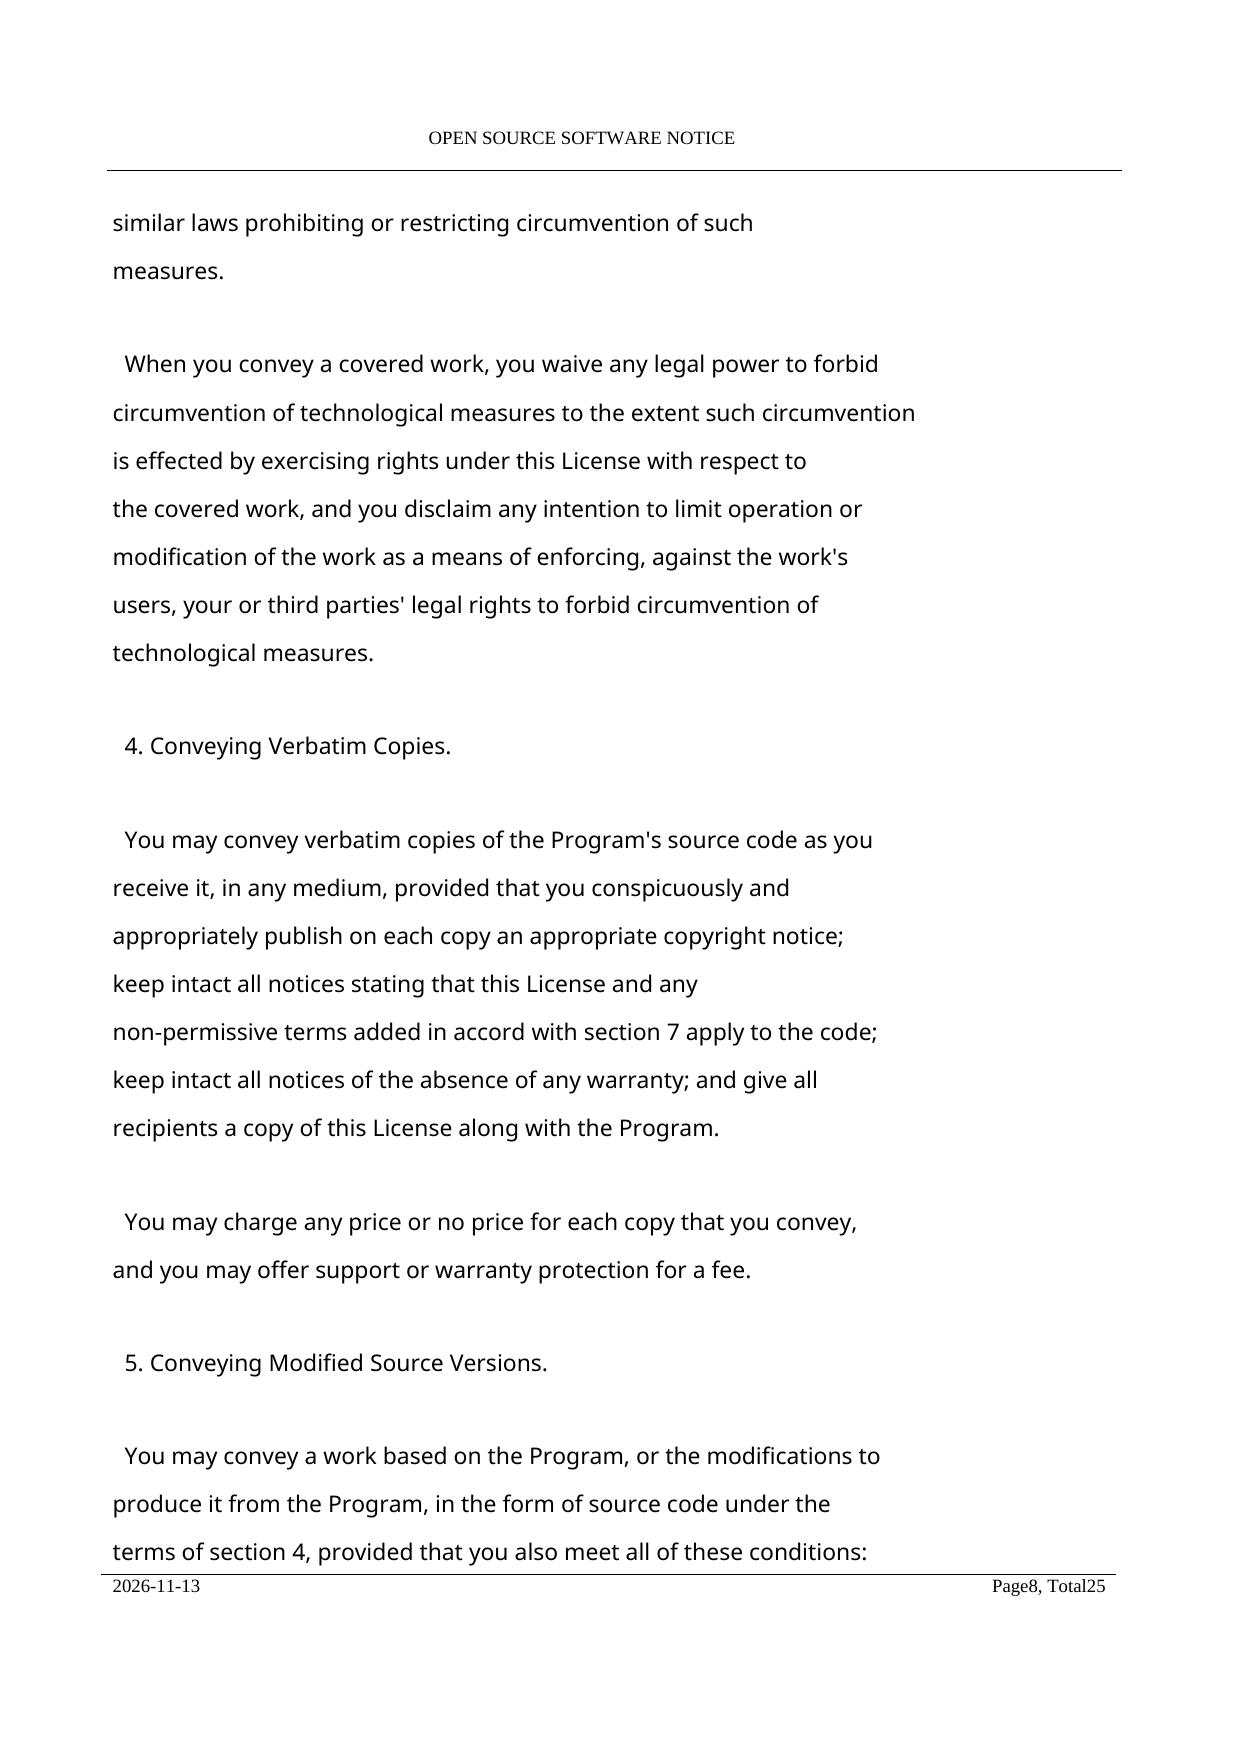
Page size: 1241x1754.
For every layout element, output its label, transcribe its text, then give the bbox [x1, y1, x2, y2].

text recipients a copy of this License along with the Program. [112, 1112, 1128, 1144]
text keep intact all notices of the absence of any warranty; and give all [112, 1063, 1128, 1096]
text measures. [112, 254, 1128, 287]
text When you convey a covered work, you waive any legal power to forbid [112, 348, 1128, 380]
text 5. Conveying Modified Source Versions. [112, 1346, 1128, 1379]
text You may convey verbatim copies of the Program's source code as you [112, 823, 1128, 855]
text receive it, in any medium, provided that you conspicuously and [112, 871, 1128, 903]
text non-permissive terms added in accord with section 7 apply to the code; [112, 1015, 1128, 1048]
text appropriately publish on each copy an appropriate copyright notice; [112, 919, 1128, 952]
text You may convey a work based on the Program, or the modifications to [112, 1439, 1128, 1472]
text 4. Conveying Verbatim Copies. [112, 730, 1128, 762]
text produce it from the Program, in the form of source code under the [112, 1488, 1128, 1520]
text terms of section 4, provided that you also meet all of these conditions: [112, 1536, 1128, 1568]
text modification of the work as a means of enforcing, against the work's [112, 540, 1128, 573]
text users, your or third parties' legal rights to forbid circumvention of [112, 588, 1128, 621]
text keep intact all notices stating that this License and any [112, 967, 1128, 1000]
text the covered work, and you disclaim any intention to limit operation or [112, 492, 1128, 524]
text similar laws prohibiting or restricting circumvention of such [112, 206, 1128, 239]
text You may charge any price or no price for each copy that you convey, [112, 1205, 1128, 1237]
text and you may offer support or warranty protection for a fee. [112, 1253, 1128, 1286]
text circumvention of technological measures to the extent such circumvention [112, 396, 1128, 428]
text is effected by exercising rights under this License with respect to [112, 444, 1128, 476]
text technological measures. [112, 636, 1128, 669]
